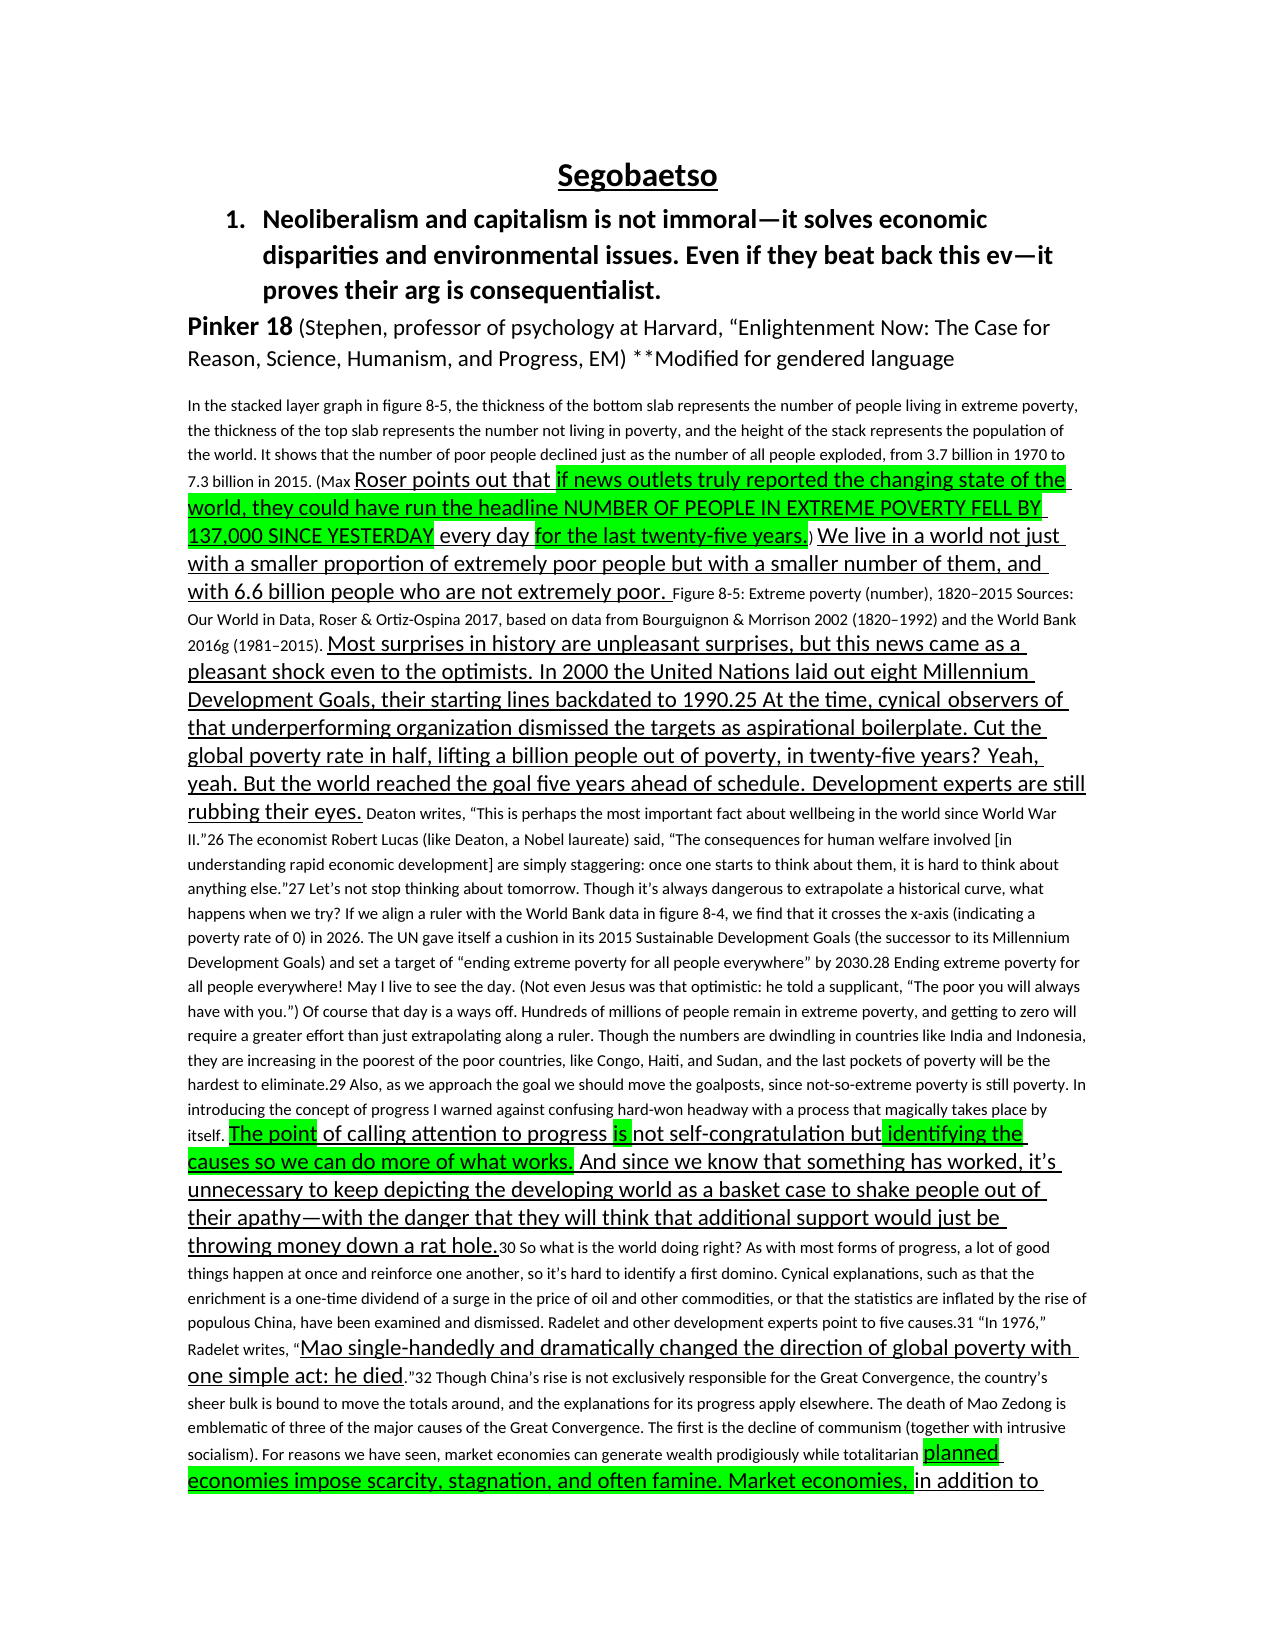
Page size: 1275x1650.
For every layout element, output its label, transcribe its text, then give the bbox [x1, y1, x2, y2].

subtitle Neoliberalism and capitalism is not immoral—it solves economic disparities and environmental issues. Even if they beat back this ev—it proves their arg is consequentialist. [225, 202, 1087, 307]
subtitle Segobaetso [187, 154, 1087, 195]
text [187, 391, 1087, 1494]
text Pinker 18 (Stephen, professor of psychology at Harvard, “Enlightenment Now: The Case for Reason, Science, Humanism, and Progress, EM) **Modified for gendered language [187, 309, 1087, 372]
